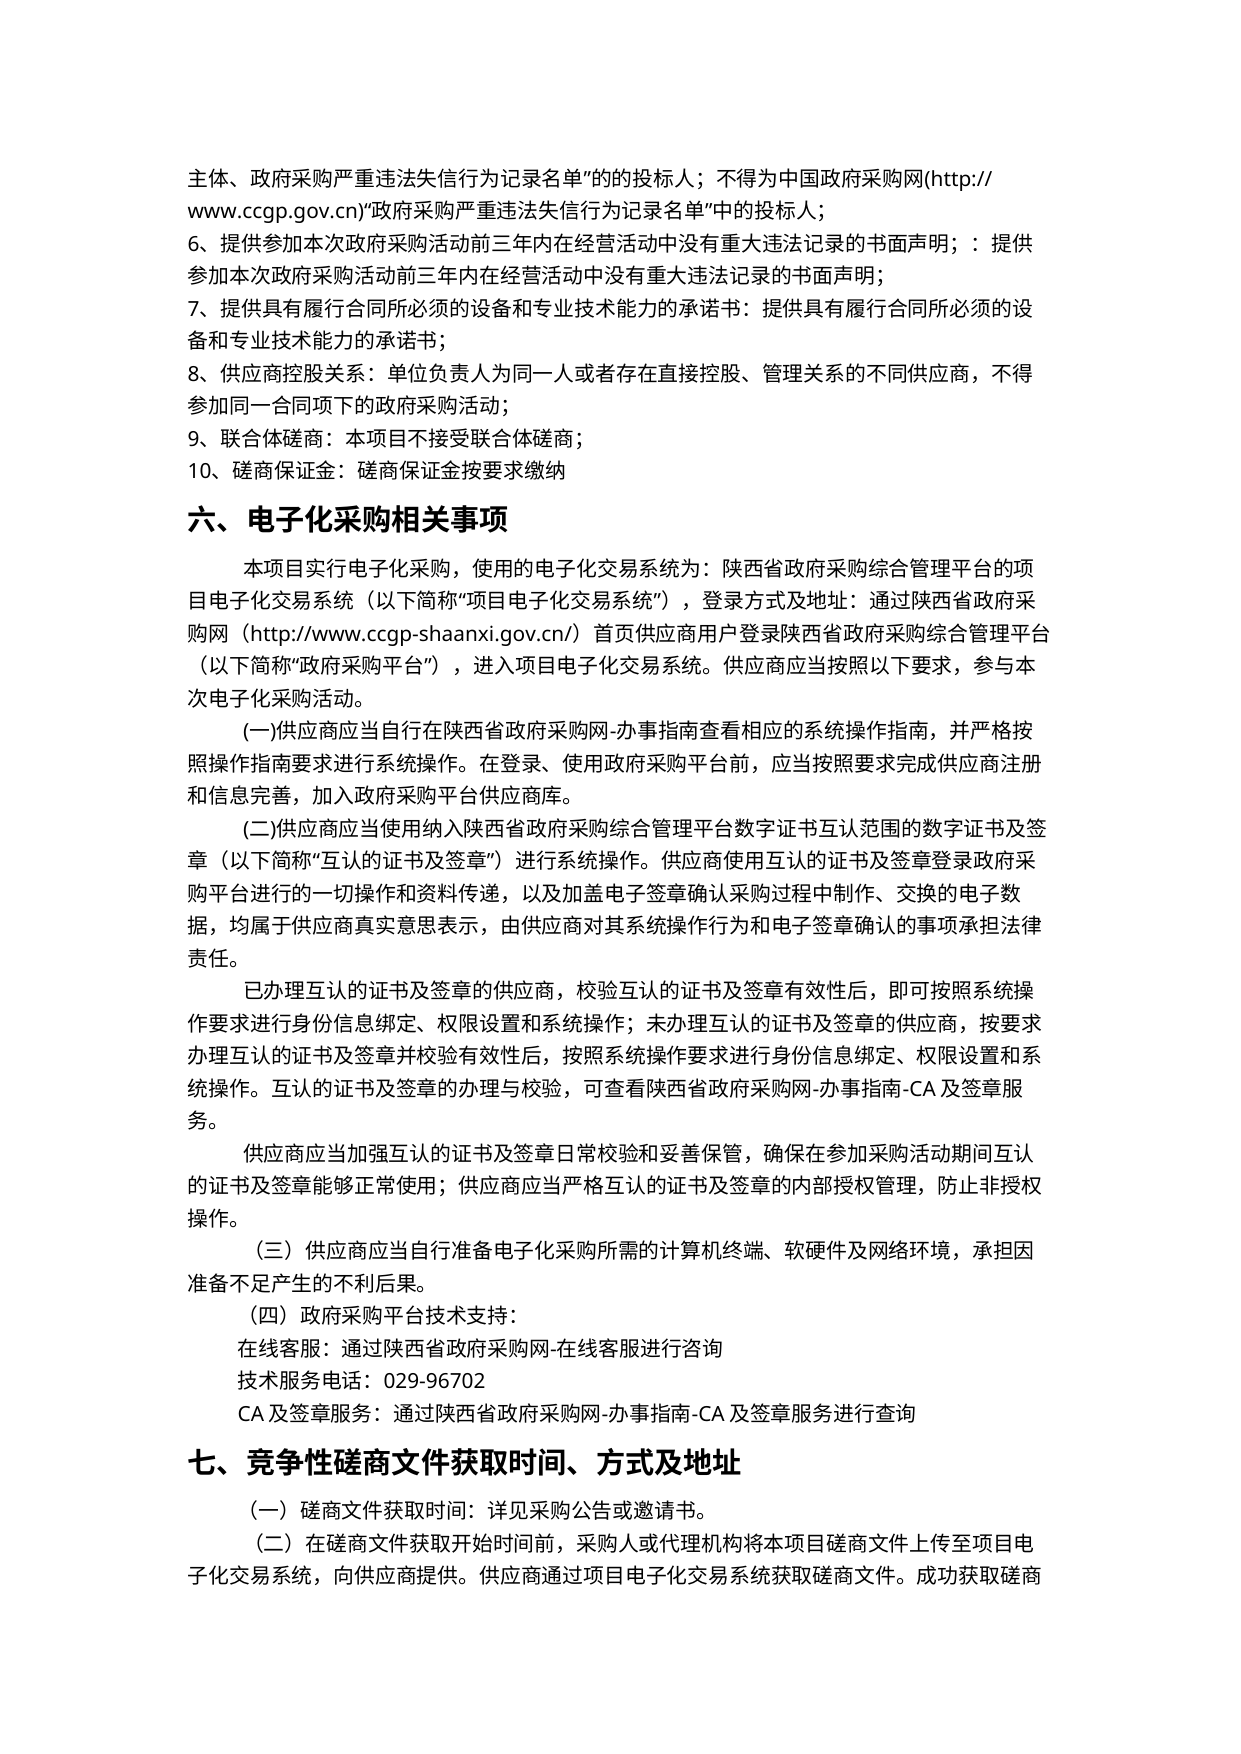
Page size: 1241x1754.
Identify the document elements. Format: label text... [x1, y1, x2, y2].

text 供应商应当加强互认的证书及签章日常校验和妥善保管，确保在参加采购活动期间互认的证书及签章能够正常使用；供应商应当严格互认的证书及签章的内部授权管理，防止非授权操作。 [187, 1137, 1053, 1234]
text 在线客服：通过陕西省政府采购网-在线客服进行咨询 [187, 1332, 1053, 1364]
text 已办理互认的证书及签章的供应商，校验互认的证书及签章有效性后，即可按照系统操作要求进行身份信息绑定、权限设置和系统操作；未办理互认的证书及签章的供应商，按要求办理互认的证书及签章并校验有效性后，按照系统操作要求进行身份信息绑定、权限设置和系统操作。互认的证书及签章的办理与校验，可查看陕西省政府采购网-办事指南-CA及签章服务。 [187, 974, 1053, 1137]
text CA及签章服务：通过陕西省政府采购网-办事指南-CA及签章服务进行查询 [187, 1397, 1053, 1429]
text 9、联合体磋商：本项目不接受联合体磋商； [187, 422, 1053, 454]
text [187, 162, 1053, 227]
text （四）政府采购平台技术支持： [187, 1299, 1053, 1332]
text （一）磋商文件获取时间：详见采购公告或邀请书。 [187, 1494, 1053, 1527]
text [187, 1527, 1053, 1592]
text 七、竞争性磋商文件获取时间、方式及地址 [187, 1429, 1053, 1494]
text 本项目实行电子化采购，使用的电子化交易系统为：陕西省政府采购综合管理平台的项目电子化交易系统（以下简称“项目电子化交易系统”），登录方式及地址：通过陕西省政府采购网（http://www.ccgp-shaanxi.gov.cn/）首页供应商用户登录陕西省政府采购综合管理平台（以下简称“政府采购平台”），进入项目电子化交易系统。供应商应当按照以下要求，参与本次电子化采购活动。 [187, 552, 1053, 714]
text 6、提供参加本次政府采购活动前三年内在经营活动中没有重大违法记录的书面声明；：提供参加本次政府采购活动前三年内在经营活动中没有重大违法记录的书面声明； [187, 227, 1053, 292]
text 六、电子化采购相关事项 [187, 487, 1053, 552]
text 8、供应商控股关系：单位负责人为同一人或者存在直接控股、管理关系的不同供应商，不得参加同一合同项下的政府采购活动； [187, 357, 1053, 422]
text （三）供应商应当自行准备电子化采购所需的计算机终端、软硬件及网络环境，承担因准备不足产生的不利后果。 [187, 1234, 1053, 1299]
text 7、提供具有履行合同所必须的设备和专业技术能力的承诺书：提供具有履行合同所必须的设备和专业技术能力的承诺书； [187, 292, 1053, 357]
text 10、磋商保证金：磋商保证金按要求缴纳 [187, 454, 1053, 487]
text (一)供应商应当自行在陕西省政府采购网-办事指南查看相应的系统操作指南，并严格按照操作指南要求进行系统操作。在登录、使用政府采购平台前，应当按照要求完成供应商注册和信息完善，加入政府采购平台供应商库。 [187, 714, 1053, 812]
text (二)供应商应当使用纳入陕西省政府采购综合管理平台数字证书互认范围的数字证书及签章（以下简称“互认的证书及签章”）进行系统操作。供应商使用互认的证书及签章登录政府采购平台进行的一切操作和资料传递，以及加盖电子签章确认采购过程中制作、交换的电子数据，均属于供应商真实意思表示，由供应商对其系统操作行为和电子签章确认的事项承担法律责任。 [187, 812, 1053, 974]
text 技术服务电话：029-96702 [187, 1364, 1053, 1397]
